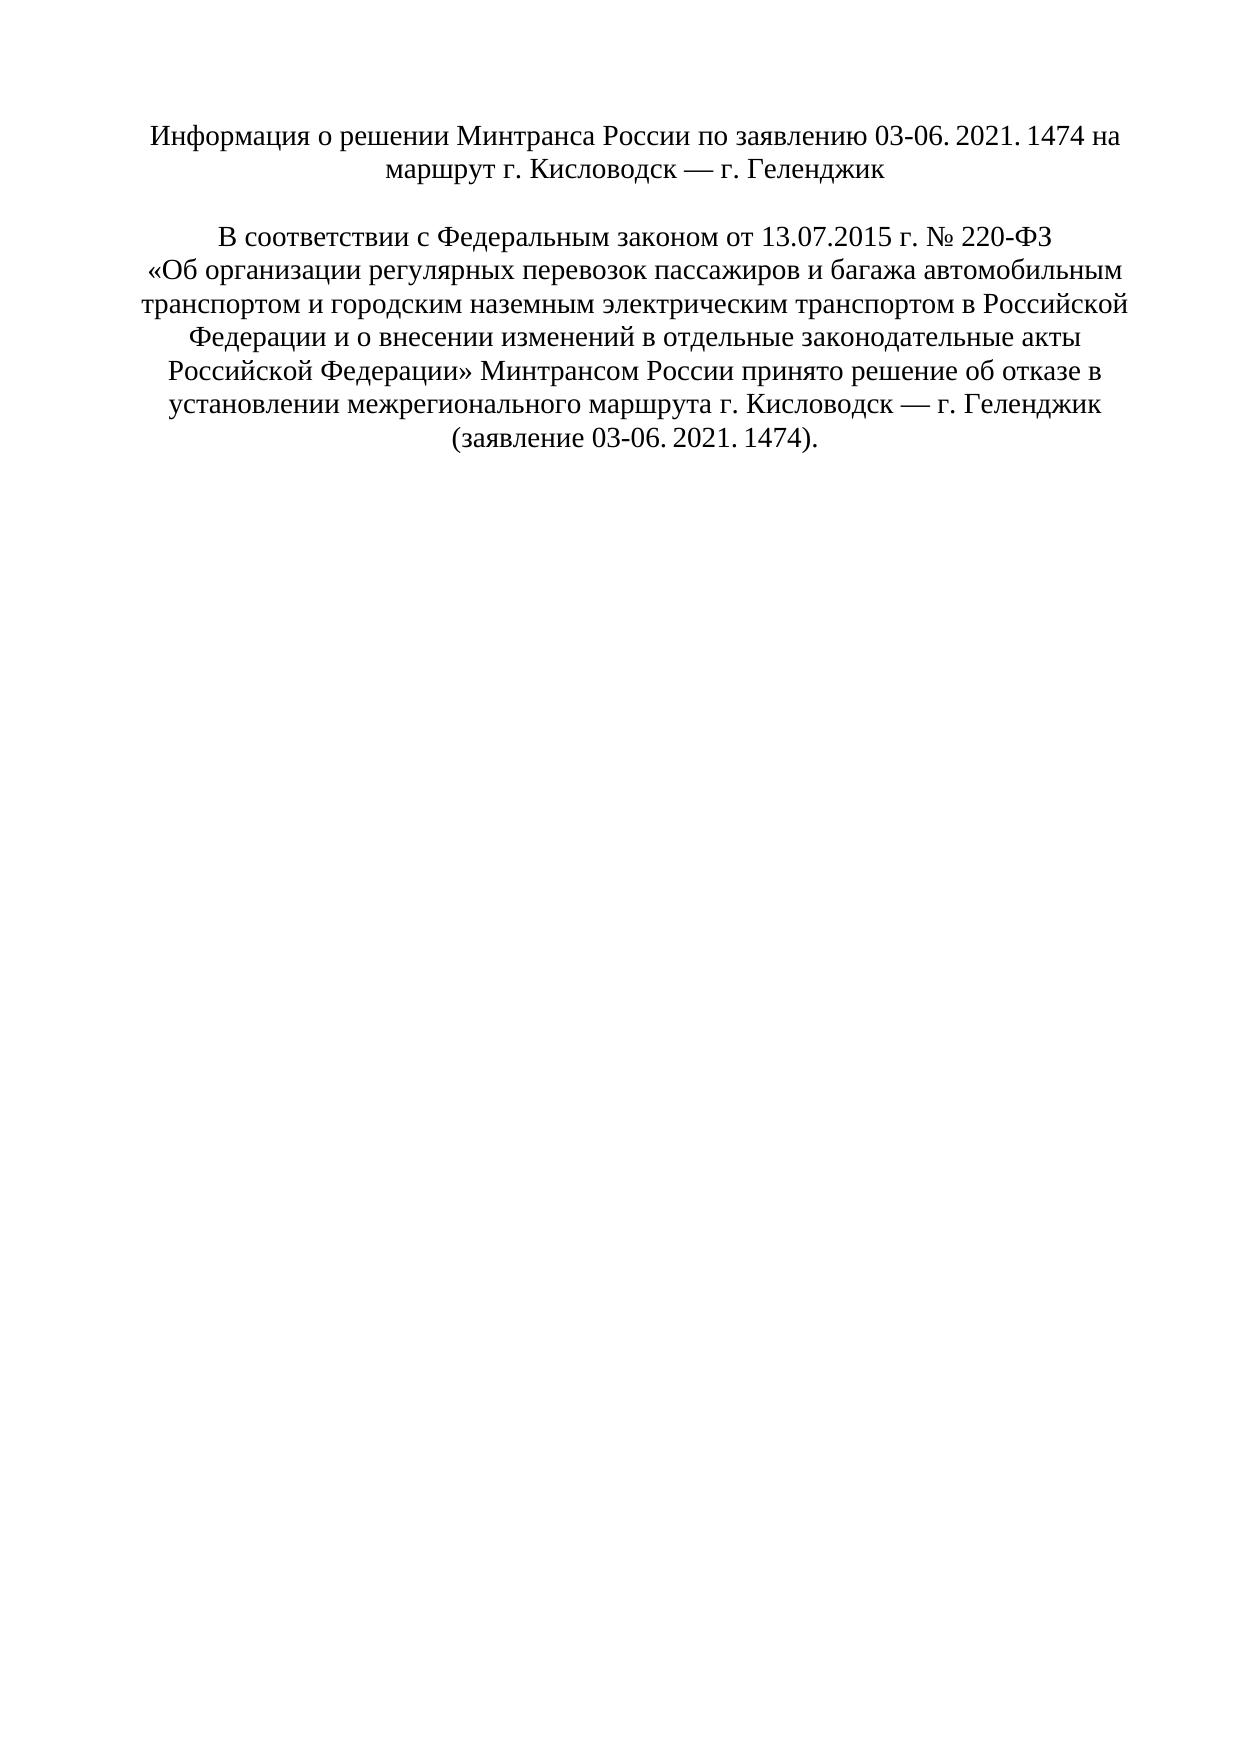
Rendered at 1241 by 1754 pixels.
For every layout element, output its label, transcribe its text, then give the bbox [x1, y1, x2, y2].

text В соответствии с Федеральным законом от 13.07.2015 г. № 220-ФЗ «Об организации регулярных перевозок пассажиров и багажа автомобильным транспортом и городским наземным электрическим транспортом в Российской Федерации и о внесении изменений в отдельные законодательные акты Российской Федерации» Минтрансом России принято решение об отказе в установлении межрегионального маршрута г. Кисловодск — г. Геленджик (заявление 03-06. 2021. 1474). [118, 219, 1152, 453]
text Информация о решении Минтранса России по заявлению 03-06. 2021. 1474 на маршрут г. Кисловодск — г. Геленджик [118, 118, 1152, 185]
